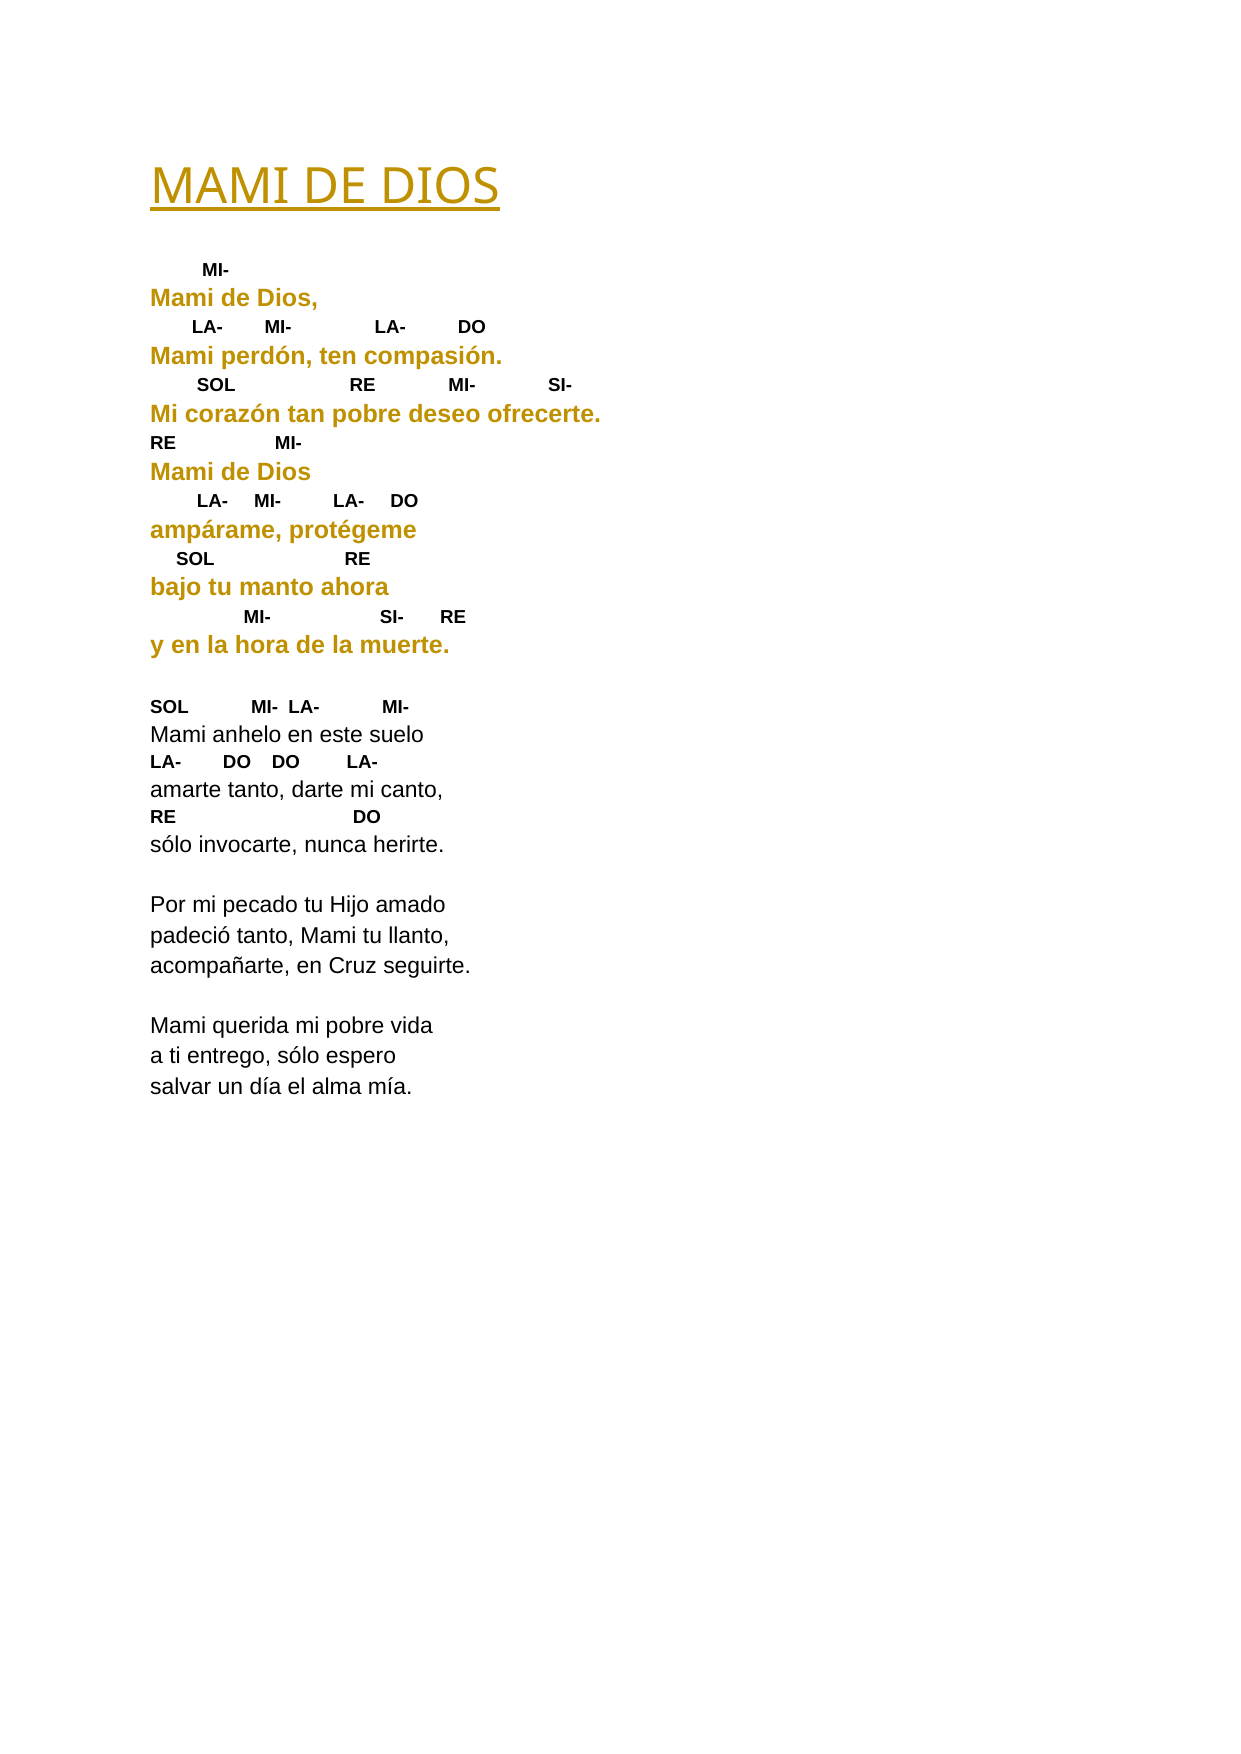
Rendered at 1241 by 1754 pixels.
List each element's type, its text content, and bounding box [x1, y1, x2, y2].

text salvar un día el alma mía. [150, 1073, 1090, 1099]
text Mami de Dios [150, 457, 1090, 486]
subtitle MI- [150, 258, 1090, 280]
text Mami perdón, ten compasión. [150, 341, 1090, 370]
text ampárame, protégeme [150, 514, 1090, 543]
subtitle LA- MI- LA- DO [150, 490, 1090, 511]
text sólo invocarte, nunca herirte. [150, 831, 1090, 857]
text Mami querida mi pobre vida [150, 1012, 1090, 1039]
text LA- DO DO LA- [150, 751, 1090, 773]
text bajo tu manto ahora [150, 572, 1090, 601]
subtitle SOL RE MI- SI- [150, 374, 1090, 396]
text Por mi pecado tu Hijo amado [150, 891, 1090, 918]
text acompañarte, en Cruz seguirte. [150, 952, 1090, 978]
text a ti entrego, sólo espero [150, 1042, 1090, 1069]
subtitle SOL MI- LA- MI- [150, 696, 1090, 718]
subtitle MI- SI- RE [150, 605, 1090, 627]
text amarte tanto, darte mi canto, [150, 776, 1090, 802]
subtitle SOL RE [150, 548, 1090, 569]
text Mi corazón tan pobre deseo ofrecerte. [150, 399, 1090, 428]
text Mami anhelo en este suelo [150, 721, 1090, 747]
text padeció tanto, Mami tu llanto, [150, 922, 1090, 948]
text RE DO [150, 806, 1090, 828]
text Mami de Dios, [150, 283, 1090, 312]
subtitle LA- MI- LA- DO [150, 316, 1090, 338]
subtitle RE MI- [150, 432, 1090, 453]
text y en la hora de la muerte. [150, 630, 1090, 659]
subtitle MAMI DE DIOS [150, 150, 1090, 218]
